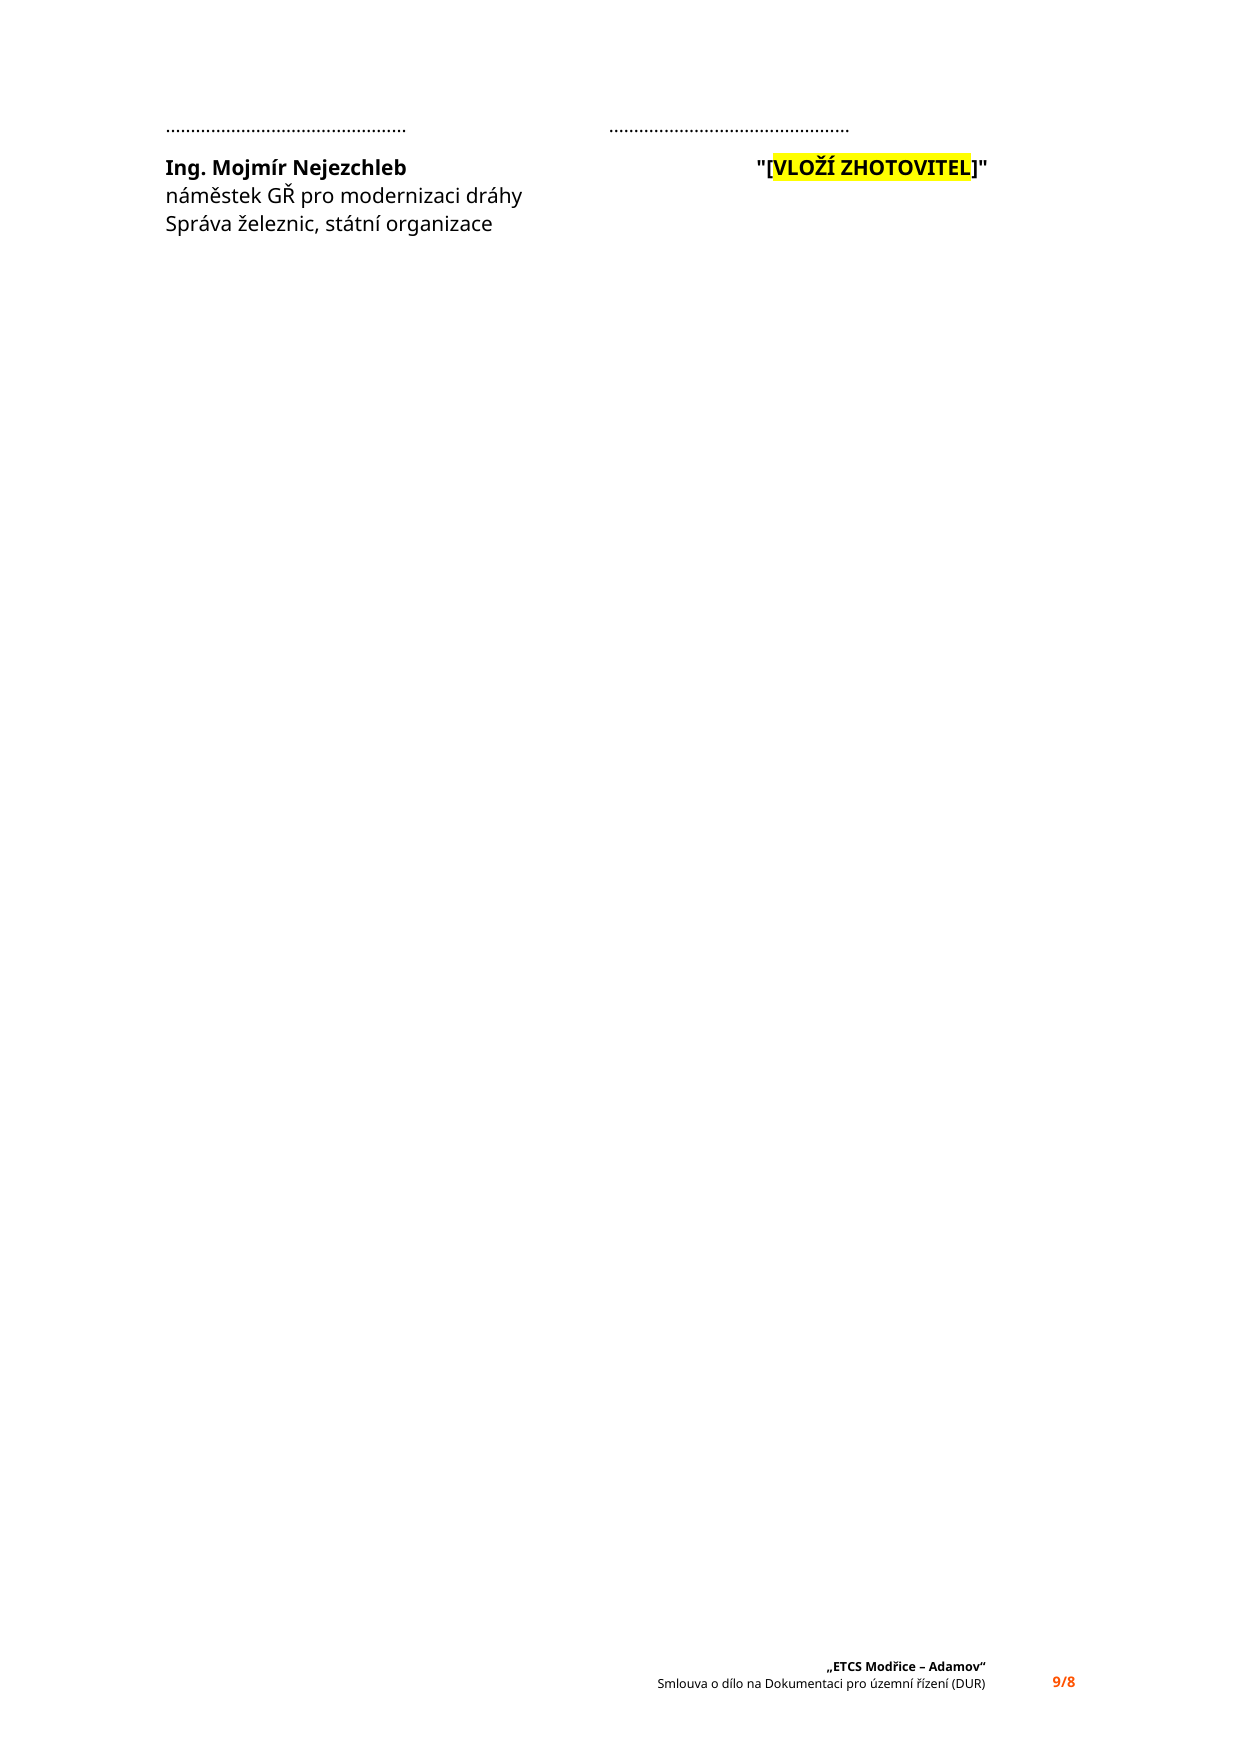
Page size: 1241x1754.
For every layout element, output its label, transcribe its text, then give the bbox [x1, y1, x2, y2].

text ................................................ ................................................ [165, 112, 1075, 138]
text Správa železnic, státní organizace [165, 209, 1075, 238]
text Ing. Mojmír Nejezchleb "[VLOŽÍ ZHOTOVITEL]" [165, 153, 773, 181]
text náměstek GŘ pro modernizaci dráhy [165, 181, 1075, 209]
text Ing. Mojmír Nejezchleb "[VLOŽÍ ZHOTOVITEL]" [971, 153, 1075, 181]
